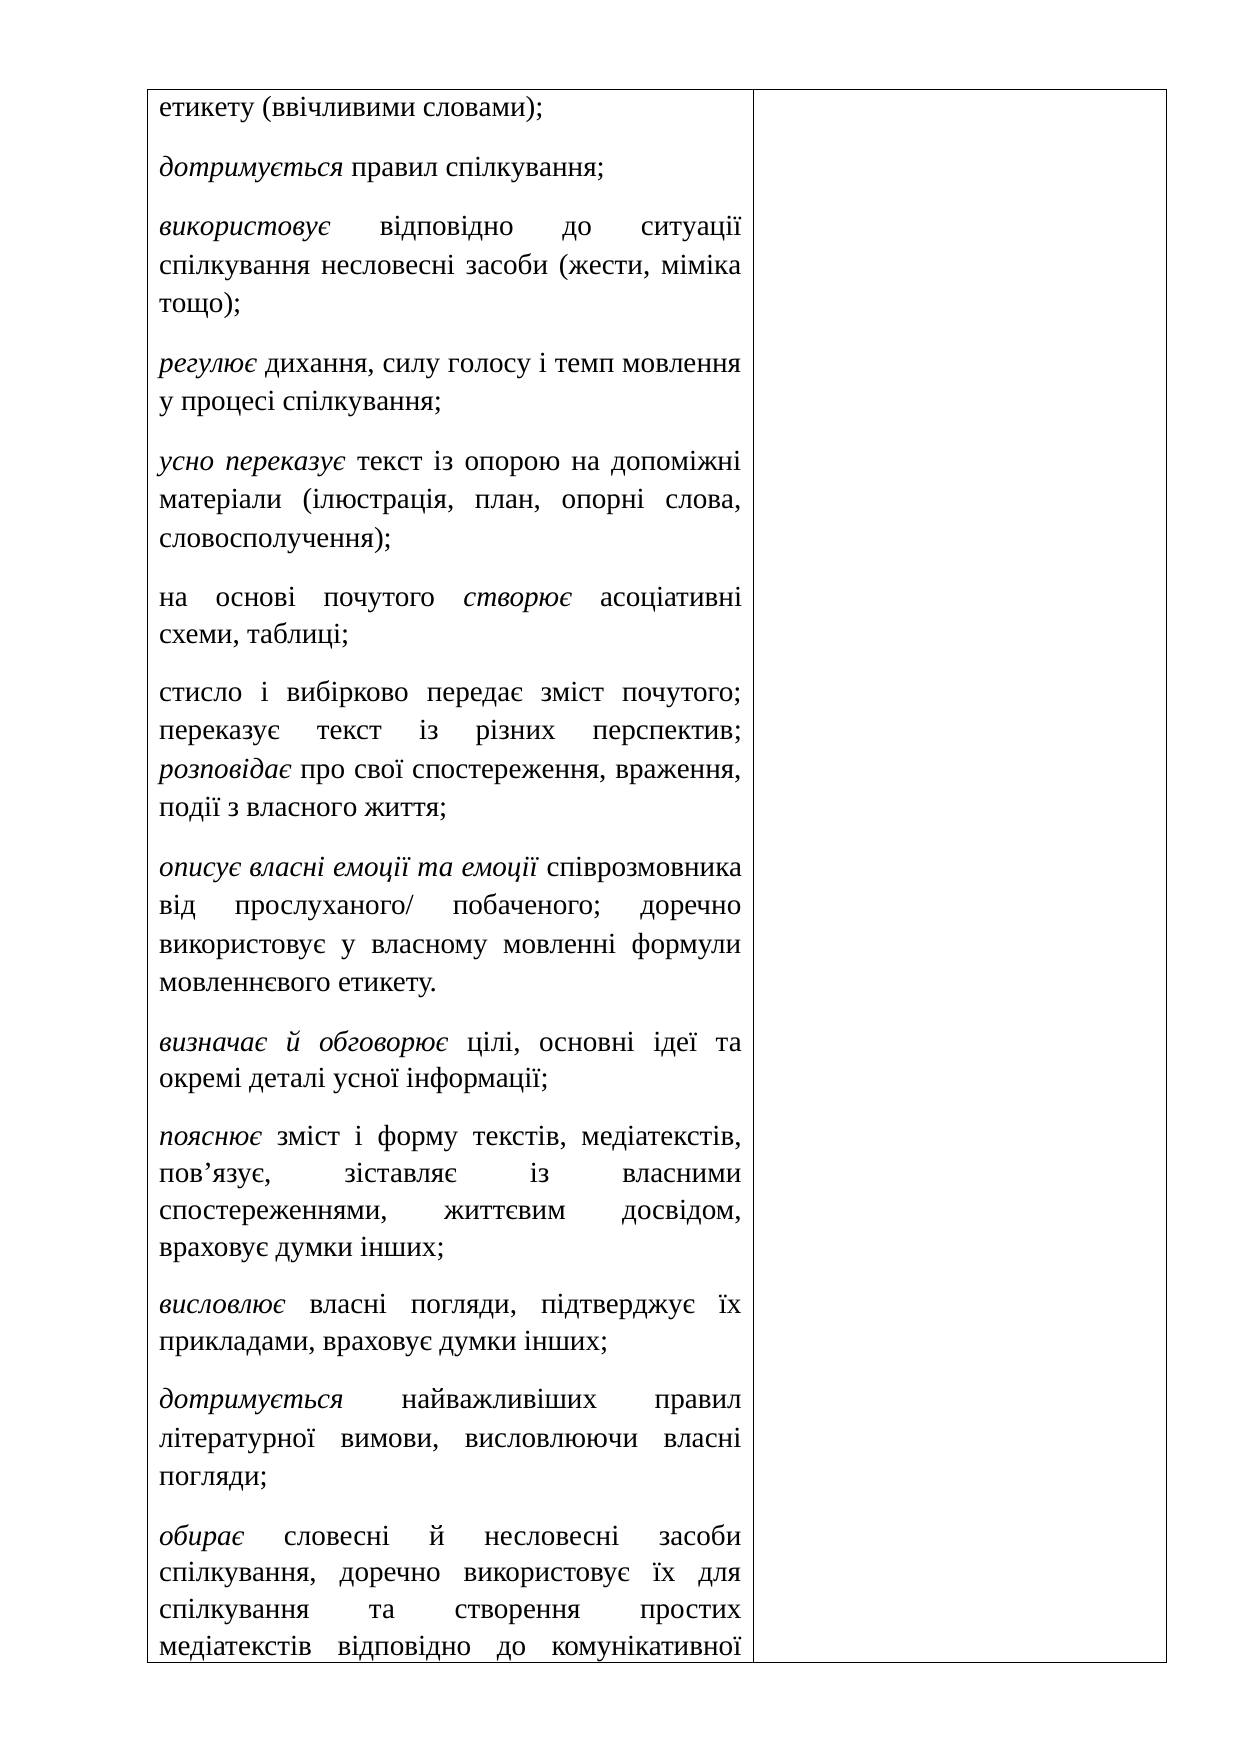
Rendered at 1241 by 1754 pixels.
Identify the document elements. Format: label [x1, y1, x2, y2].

table_cell [754, 90, 1166, 1662]
table_cell [148, 90, 753, 1662]
